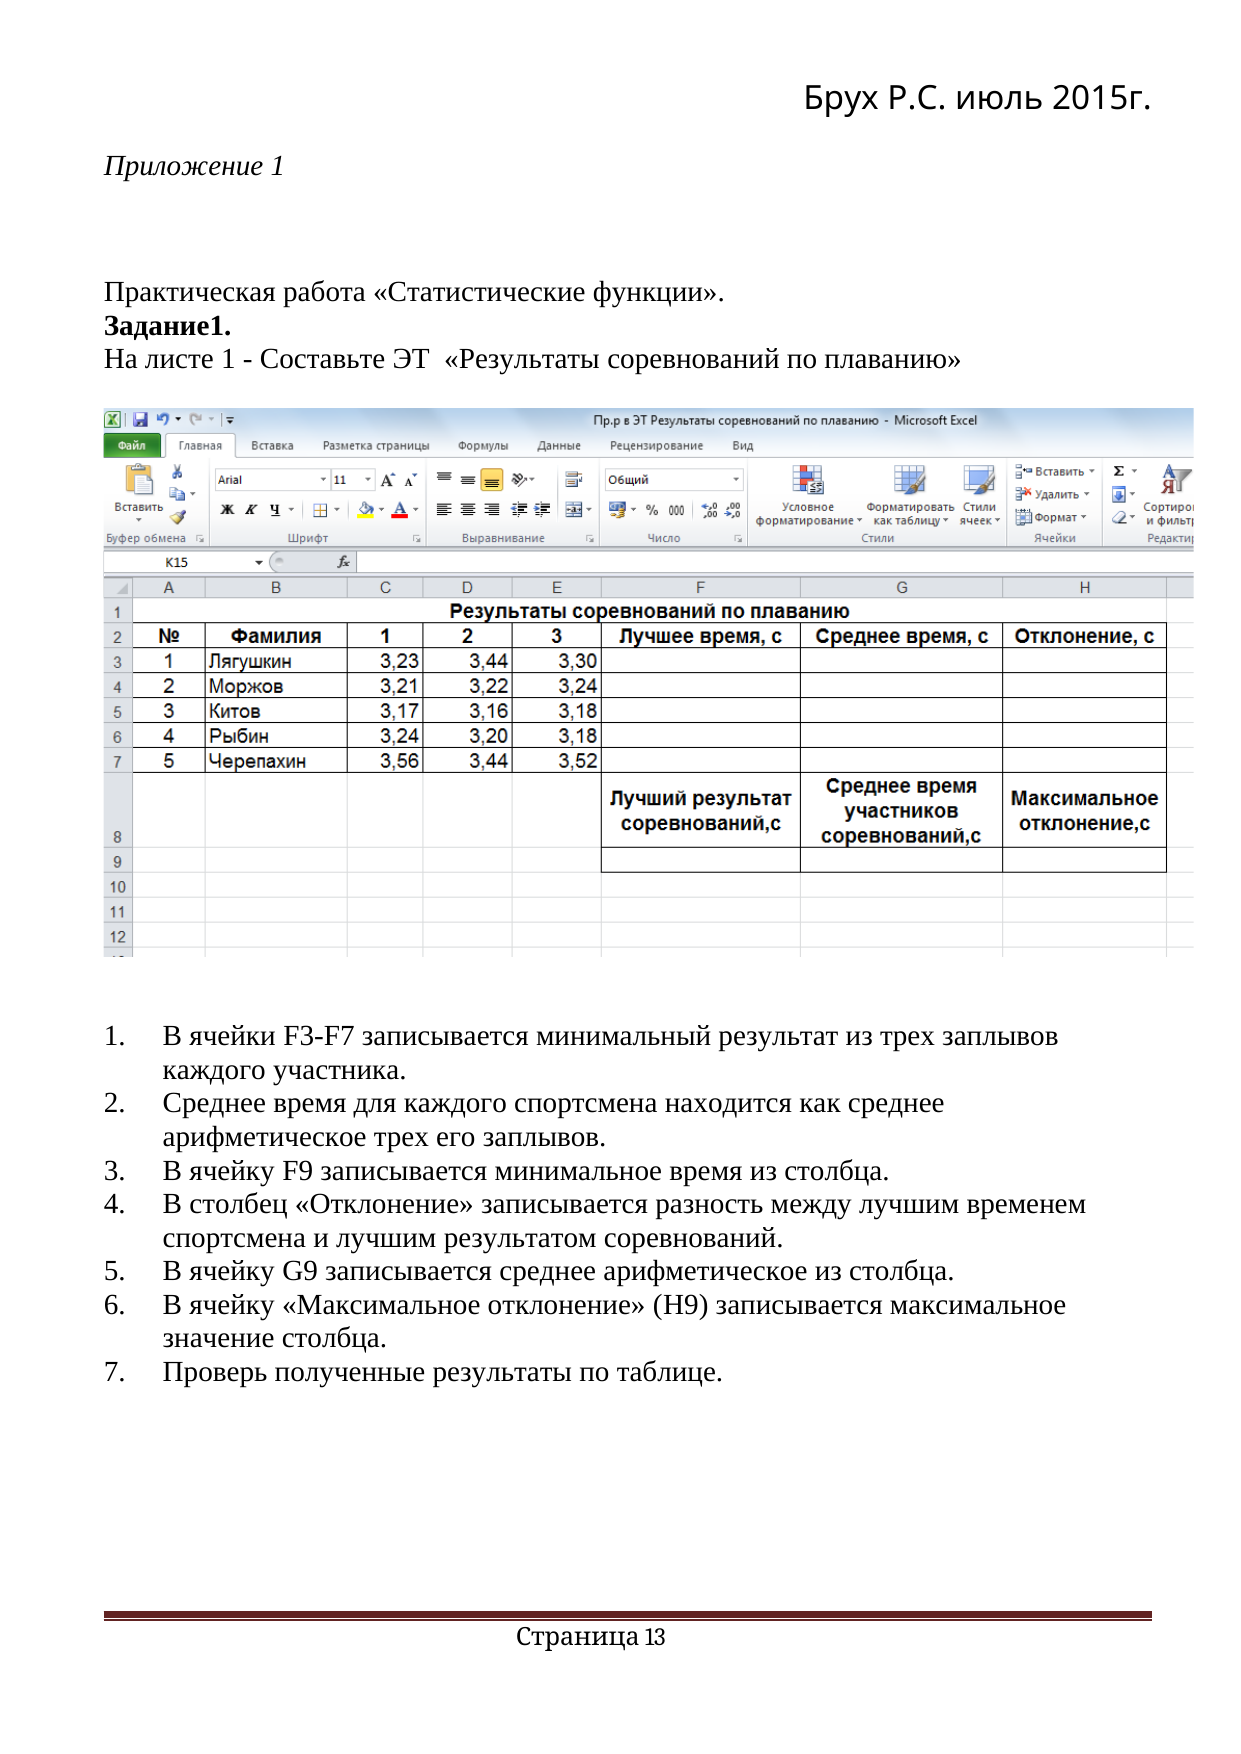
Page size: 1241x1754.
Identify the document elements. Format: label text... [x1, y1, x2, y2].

list В ячейку «Максимальное отклонение» (H9) записывается максимальное значение столбца. [103, 1287, 1152, 1354]
text Задание1. [103, 308, 1152, 341]
text Приложение 1 [103, 148, 1152, 181]
picture [103, 408, 1194, 957]
text На листе 1 - Составьте ЭТ «Результаты соревнований по плаванию» [103, 341, 1152, 375]
list В ячейки F3-F7 записывается минимальный результат из трех заплывов каждого участника. [103, 1018, 1152, 1086]
text Практическая работа «Статистические функции». [103, 274, 1152, 308]
list В ячейку F9 записывается минимальное время из столбца. [103, 1153, 1152, 1186]
list В ячейку G9 записывается среднее арифметическое из столбца. [103, 1253, 1152, 1287]
list Среднее время для каждого спортсмена находится как среднее арифметическое трех его заплывов. [103, 1086, 1152, 1153]
list В столбец «Отклонение» записывается разность между лучшим временем спортсмена и лучшим результатом соревнований. [103, 1186, 1152, 1253]
list Проверь полученные результаты по таблице. [103, 1354, 1152, 1387]
